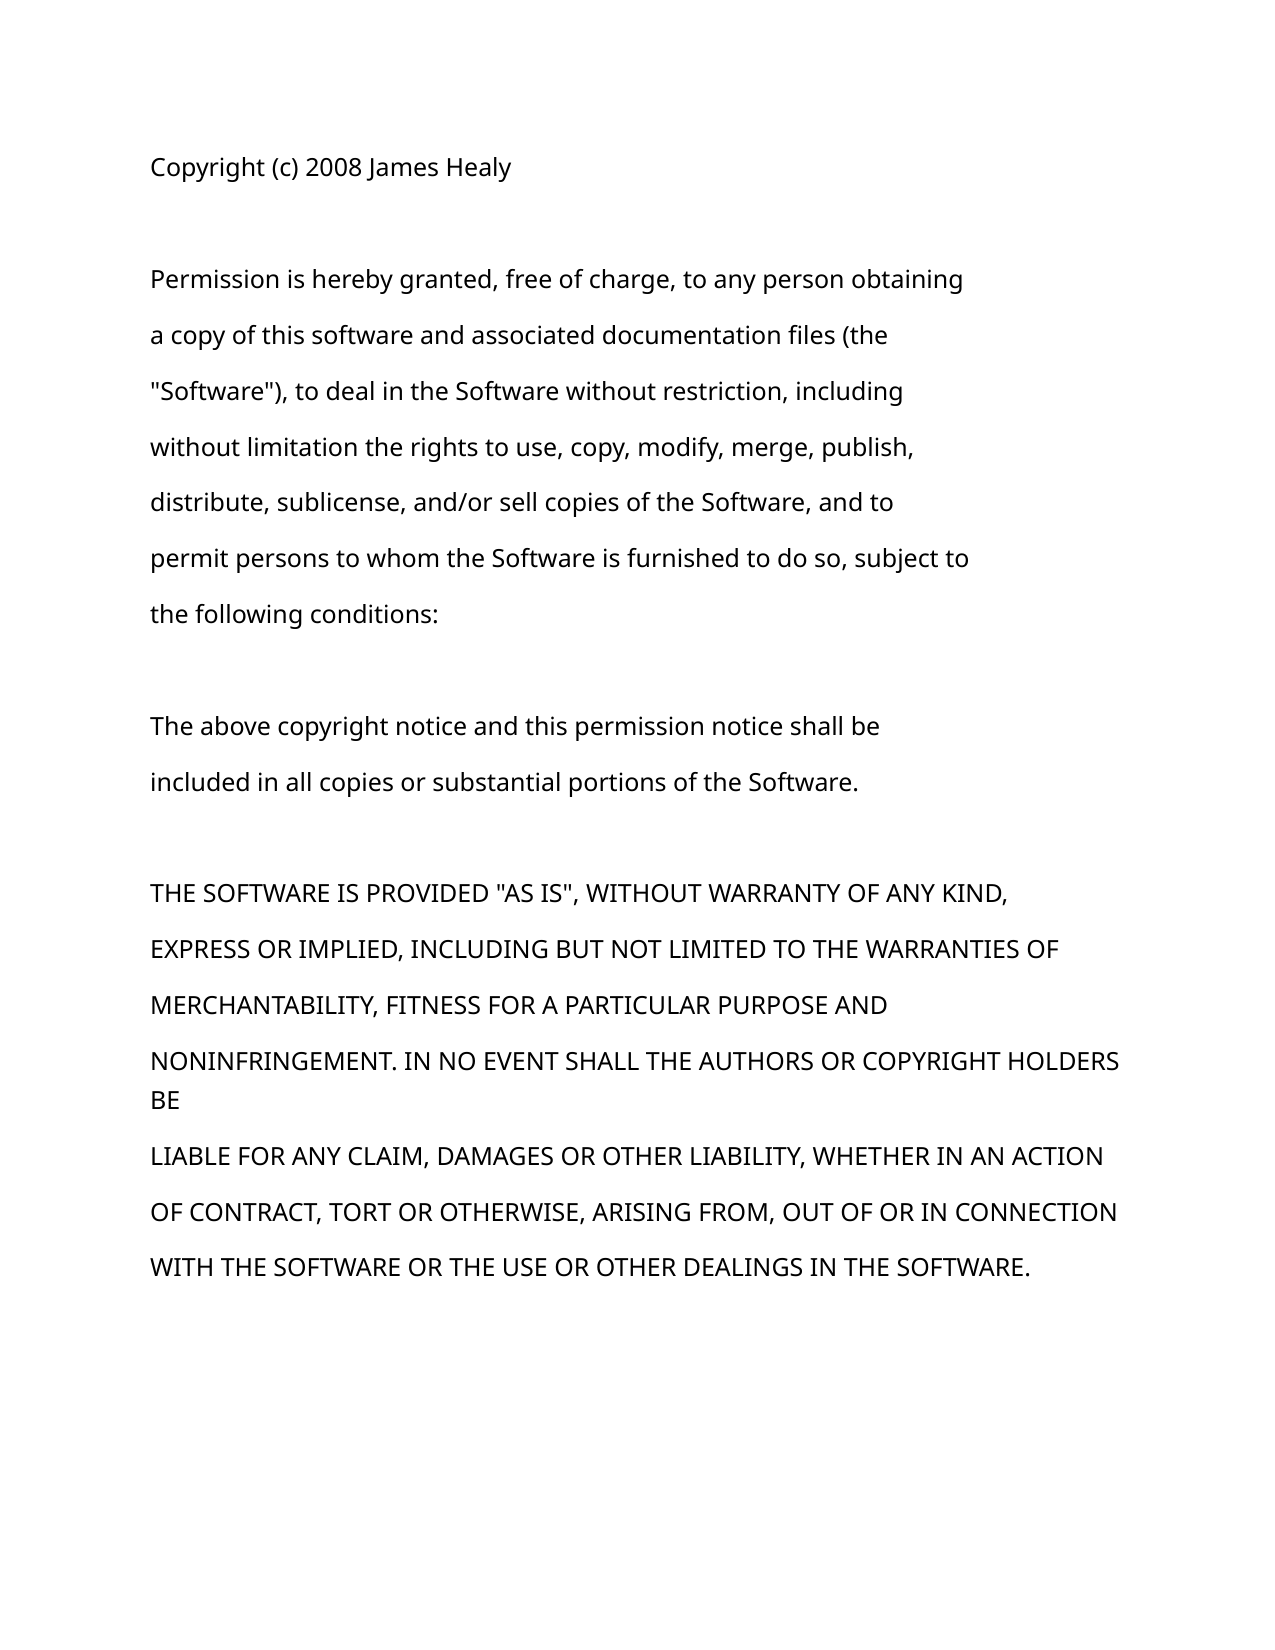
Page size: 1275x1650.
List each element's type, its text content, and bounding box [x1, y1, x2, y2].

text EXPRESS OR IMPLIED, INCLUDING BUT NOT LIMITED TO THE WARRANTIES OF [150, 932, 1125, 966]
text THE SOFTWARE IS PROVIDED "AS IS", WITHOUT WARRANTY OF ANY KIND, [150, 876, 1125, 910]
text OF CONTRACT, TORT OR OTHERWISE, ARISING FROM, OUT OF OR IN CONNECTION [150, 1194, 1125, 1228]
text a copy of this software and associated documentation files (the [150, 317, 1125, 352]
text included in all copies or substantial portions of the Software. [150, 764, 1125, 798]
text LIABLE FOR ANY CLAIM, DAMAGES OR OTHER LIABILITY, WHETHER IN AN ACTION [150, 1138, 1125, 1172]
text the following conditions: [150, 597, 1125, 631]
text "Software"), to deal in the Software without restriction, including [150, 373, 1125, 407]
text permit persons to whom the Software is furnished to do so, subject to [150, 541, 1125, 575]
text Permission is hereby granted, free of charge, to any person obtaining [150, 262, 1125, 296]
text distribute, sublicense, and/or sell copies of the Software, and to [150, 485, 1125, 519]
text without limitation the rights to use, copy, modify, merge, publish, [150, 429, 1125, 463]
text The above copyright notice and this permission notice shall be [150, 708, 1125, 742]
text NONINFRINGEMENT. IN NO EVENT SHALL THE AUTHORS OR COPYRIGHT HOLDERS BE [150, 1043, 1125, 1117]
text MERCHANTABILITY, FITNESS FOR A PARTICULAR PURPOSE AND [150, 987, 1125, 1022]
text WITH THE SOFTWARE OR THE USE OR OTHER DEALINGS IN THE SOFTWARE. [150, 1250, 1125, 1284]
text Copyright (c) 2008 James Healy [150, 150, 1125, 184]
